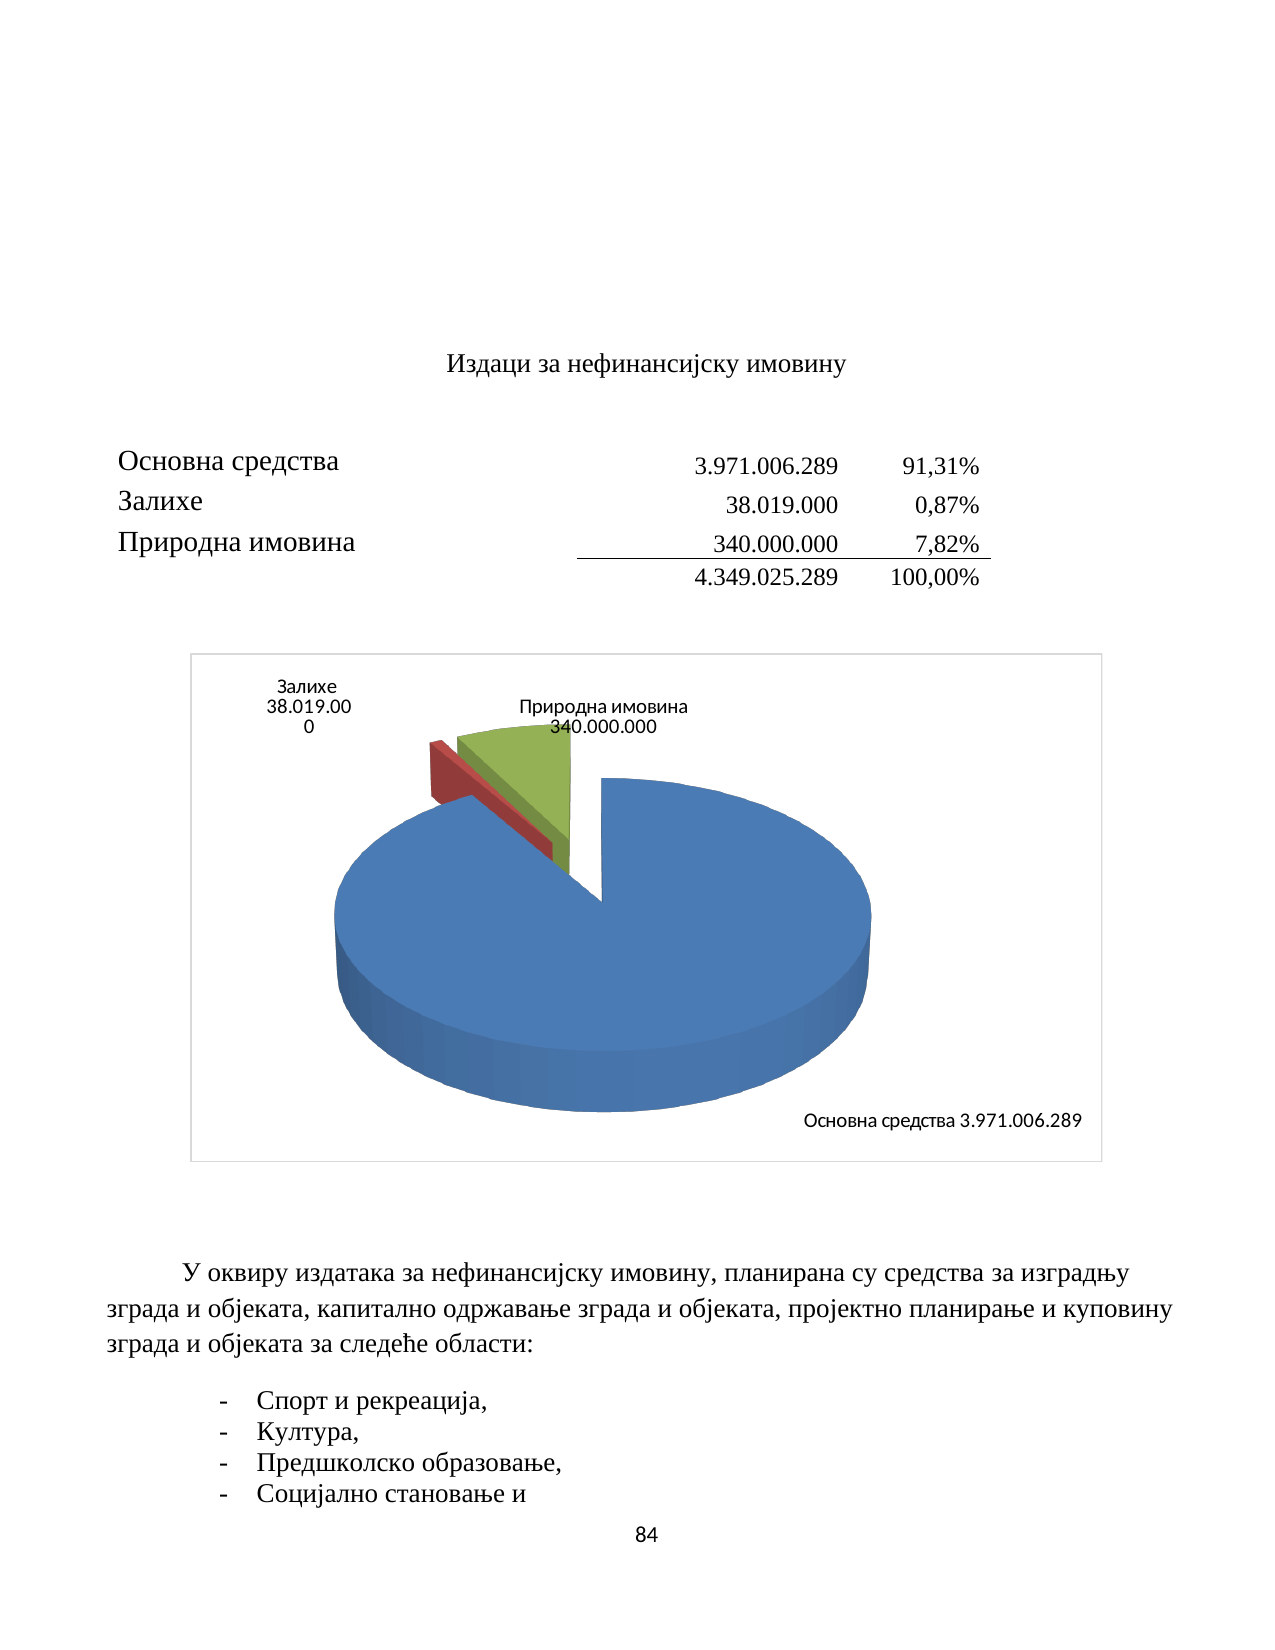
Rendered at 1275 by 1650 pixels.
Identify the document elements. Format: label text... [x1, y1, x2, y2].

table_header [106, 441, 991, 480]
list Култура, [219, 1415, 1186, 1446]
text Издаци за нефинансијску имовину [106, 347, 1186, 378]
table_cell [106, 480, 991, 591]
list Предшколско образовање, [219, 1446, 1186, 1477]
text У оквиру издатака за нефинансијску имовину, планирана су средства за изградњу зграда и објеката, капитално одржавање зграда и објеката, пројектно планирање и куповину зграда и објеката за следеће области: [106, 1256, 1186, 1358]
list Спорт и рекреација, [219, 1384, 1186, 1415]
list Социјално становање и [219, 1477, 1186, 1508]
